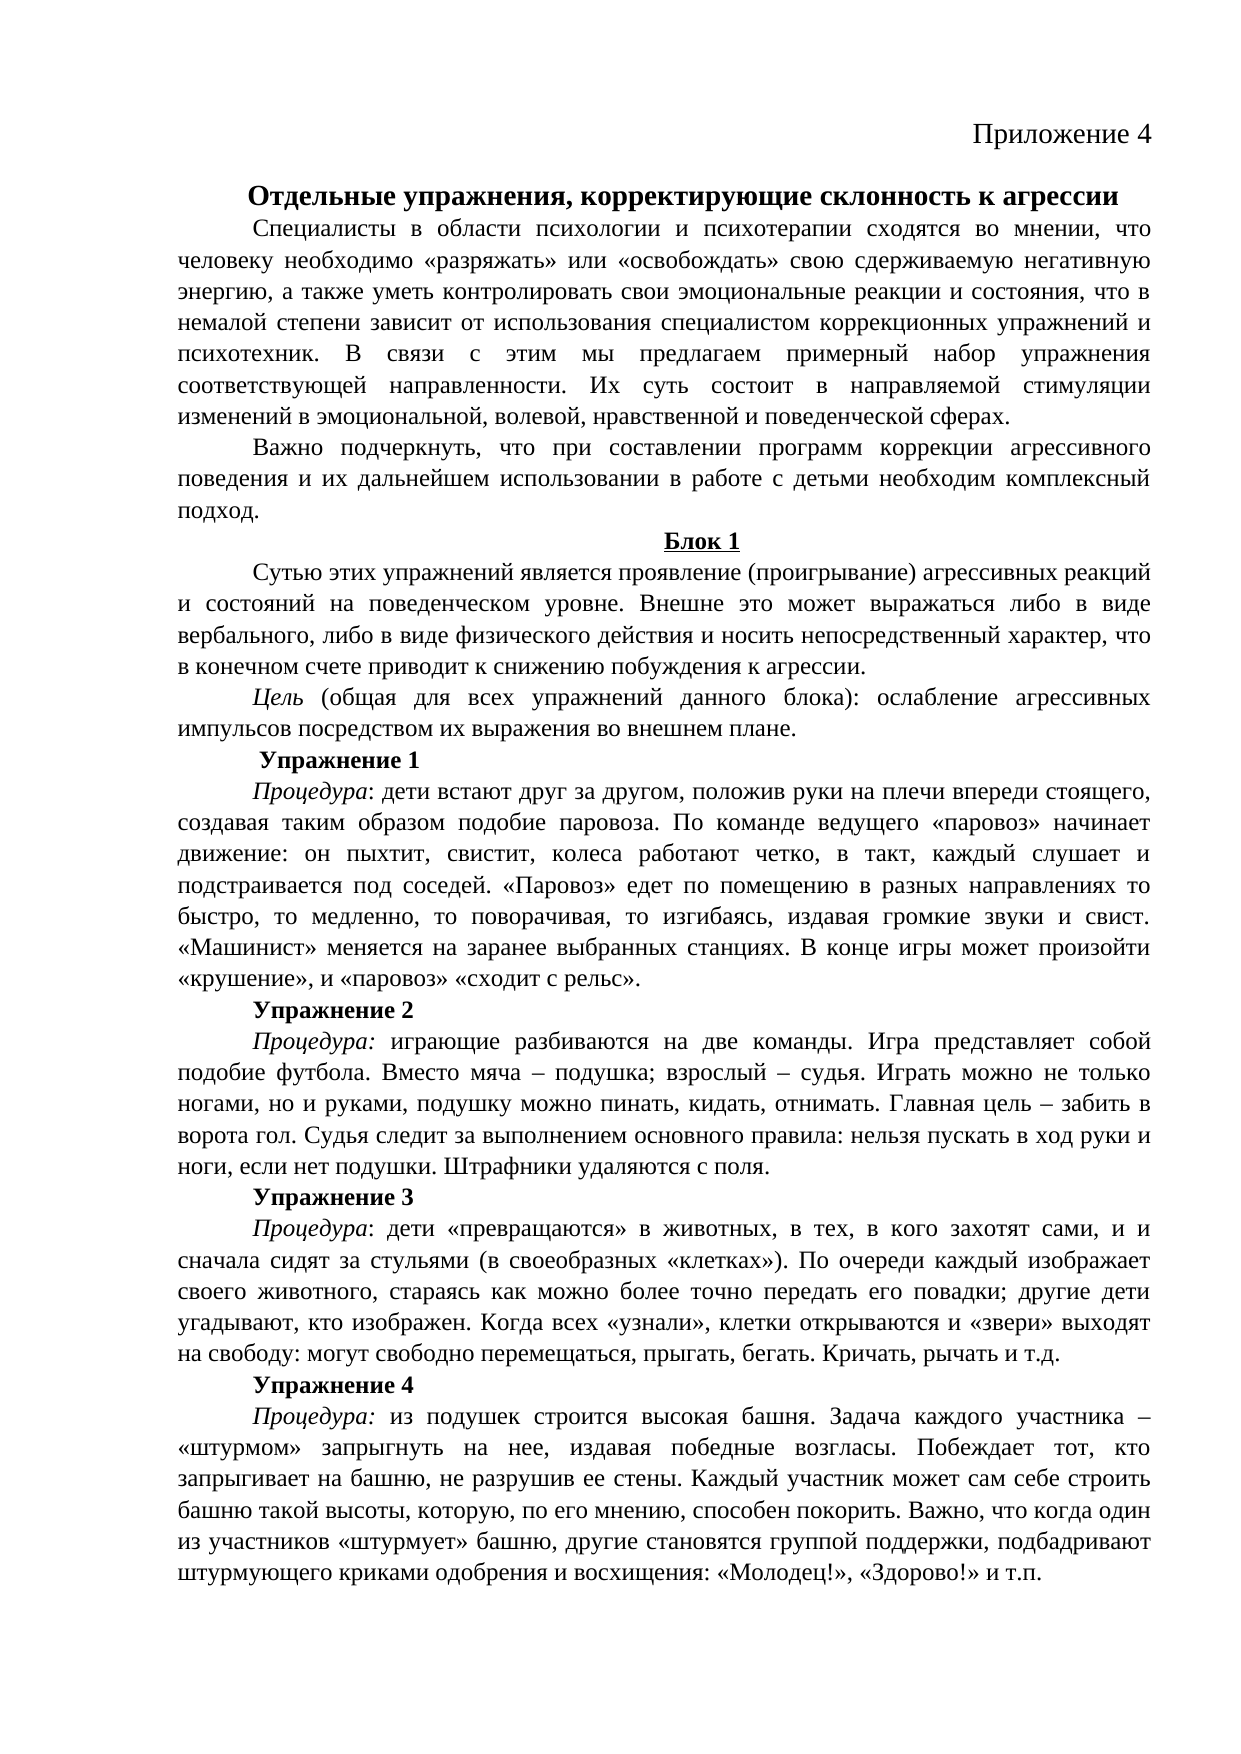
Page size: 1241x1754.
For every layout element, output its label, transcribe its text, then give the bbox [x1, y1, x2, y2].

text Упражнение 4 [177, 1368, 1152, 1399]
text Специалисты в области психологии и психотерапии сходятся во мнении, что человеку необходимо «разряжать» или «освобождать» свою сдерживаемую негативную энергию, а также уметь контролировать свои эмоциональные реакции и состояния, что в немалой степени зависит от использования специалистом коррекционных упражнений и психотехник. В связи с этим мы предлагаем примерный набор упражнения соответствующей направленности. Их суть состоит в направляемой стимуляции изменений в эмоциональной, волевой, нравственной и поведенческой сферах. [177, 212, 1152, 431]
text Упражнение 3 [177, 1181, 1152, 1212]
text Цель (общая для всех упражнений данного блока): ослабление агрессивных импульсов посредством их выражения во внешнем плане. [177, 681, 1152, 743]
text Упражнение 2 [177, 993, 1152, 1024]
text Приложение 4 [177, 118, 1152, 149]
text Процедура: играющие разбиваются на две команды. Игра представляет собой подобие футбола. Вместо мяча – подушка; взрослый – судья. Играть можно не только ногами, но и руками, подушку можно пинать, кидать, отнимать. Главная цель – забить в ворота гол. Судья следит за выполнением основного правила: нельзя пускать в ход руки и ноги, если нет подушки. Штрафники удаляются с поля. [177, 1024, 1152, 1181]
text Процедура: из подушек строится высокая башня. Задача каждого участника – «штурмом» запрыгнуть на нее, издавая победные возгласы. Побеждает тот, кто запрыгивает на башню, не разрушив ее стены. Каждый участник может сам себе строить башню такой высоты, которую, по его мнению, способен покорить. Важно, что когда один из участников «штурмует» башню, другие становятся группой поддержки, подбадривают штурмующего криками одобрения и восхищения: «Молодец!», «Здорово!» и т.п. [177, 1399, 1152, 1587]
text Сутью этих упражнений является проявление (проигрывание) агрессивных реакций и состояний на поведенческом уровне. Внешне это может выражаться либо в виде вербального, либо в виде физического действия и носить непосредственный характер, что в конечном счете приводит к снижению побуждения к агрессии. [177, 556, 1152, 681]
text Блок 1 [177, 524, 1152, 556]
text Важно подчеркнуть, что при составлении программ коррекции агрессивного поведения и их дальнейшем использовании в работе с детьми необходим комплексный подход. [177, 431, 1152, 524]
text Процедура: дети встают друг за другом, положив руки на плечи впереди стоящего, создавая таким образом подобие паровоза. По команде ведущего «паровоз» начинает движение: он пыхтит, свистит, колеса работают четко, в такт, каждый слушает и подстраивается под соседей. «Паровоз» едет по помещению в разных направлениях то быстро, то медленно, то поворачивая, то изгибаясь, издавая громкие звуки и свист. «Машинист» меняется на заранее выбранных станциях. В конце игры может произойти «крушение», и «паровоз» «сходит с рельс». [177, 774, 1152, 993]
text Отдельные упражнения, корректирующие склонность к агрессии [177, 181, 1152, 212]
text Процедура: дети «превращаются» в животных, в тех, в кого захотят сами, и и сначала сидят за стульями (в своеобразных «клетках»). По очереди каждый изображает своего животного, стараясь как можно более точно передать его повадки; другие дети угадывают, кто изображен. Когда всех «узнали», клетки открываются и «звери» выходят на свободу: могут свободно перемещаться, прыгать, бегать. Кричать, рычать и т.д. [177, 1212, 1152, 1368]
text Упражнение 1 [177, 743, 1152, 774]
